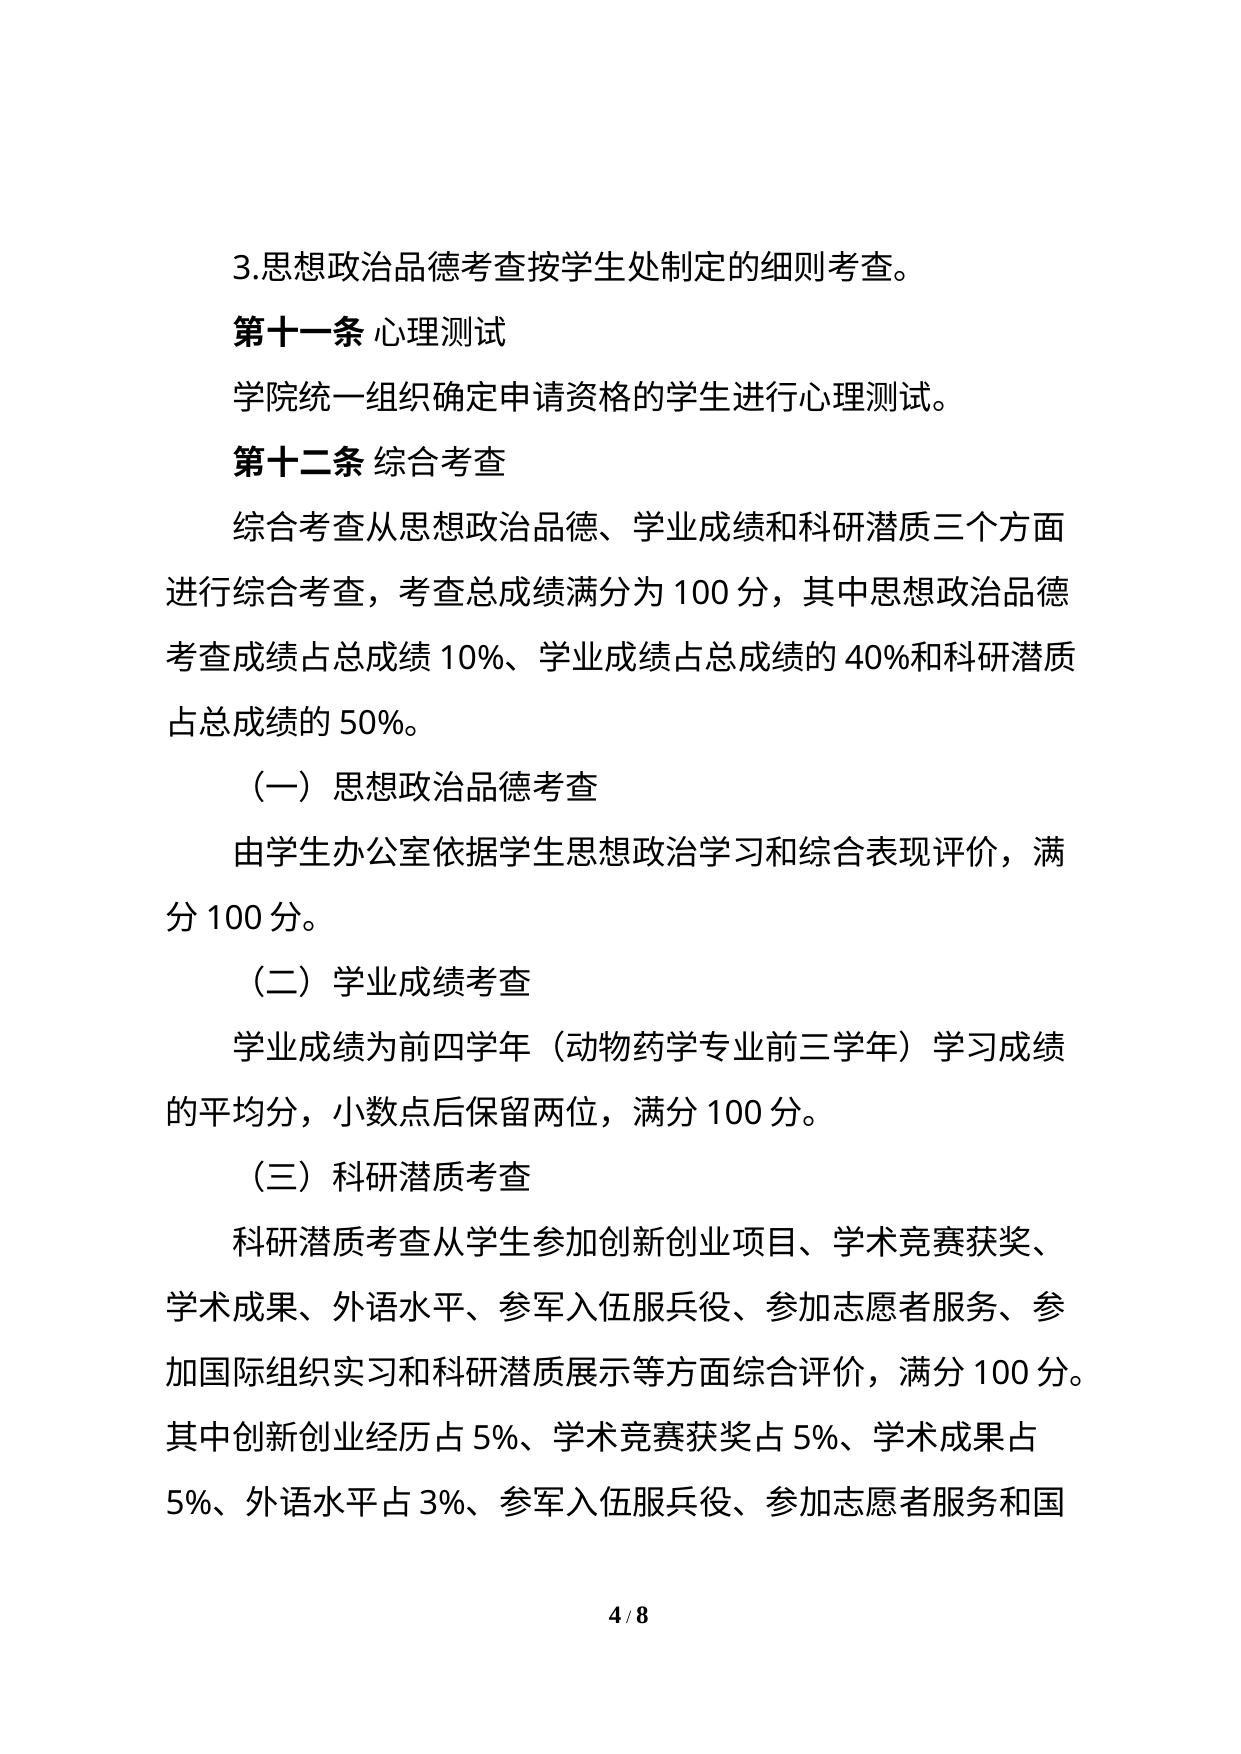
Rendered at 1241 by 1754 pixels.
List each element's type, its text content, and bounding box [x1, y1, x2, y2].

text （三）科研潜质考查 [165, 1143, 1087, 1208]
text 第十二条 综合考查 [165, 428, 1087, 493]
text 第十一条 心理测试 [165, 298, 1087, 363]
text 学院统一组织确定申请资格的学生进行心理测试。 [165, 363, 1087, 428]
text 综合考查从思想政治品德、学业成绩和科研潜质三个方面进行综合考查，考查总成绩满分为100分，其中思想政治品德考查成绩占总成绩10%、学业成绩占总成绩的40%和科研潜质占总成绩的50%。 [165, 493, 1087, 753]
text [165, 1208, 1087, 1533]
text （一）思想政治品德考查 [165, 753, 1087, 818]
text 学业成绩为前四学年（动物药学专业前三学年）学习成绩的平均分，小数点后保留两位，满分100分。 [165, 1013, 1087, 1143]
text 3.思想政治品德考查按学生处制定的细则考查。 [165, 233, 1087, 298]
text （二）学业成绩考查 [165, 948, 1087, 1013]
text 由学生办公室依据学生思想政治学习和综合表现评价，满分100分。 [165, 818, 1087, 948]
